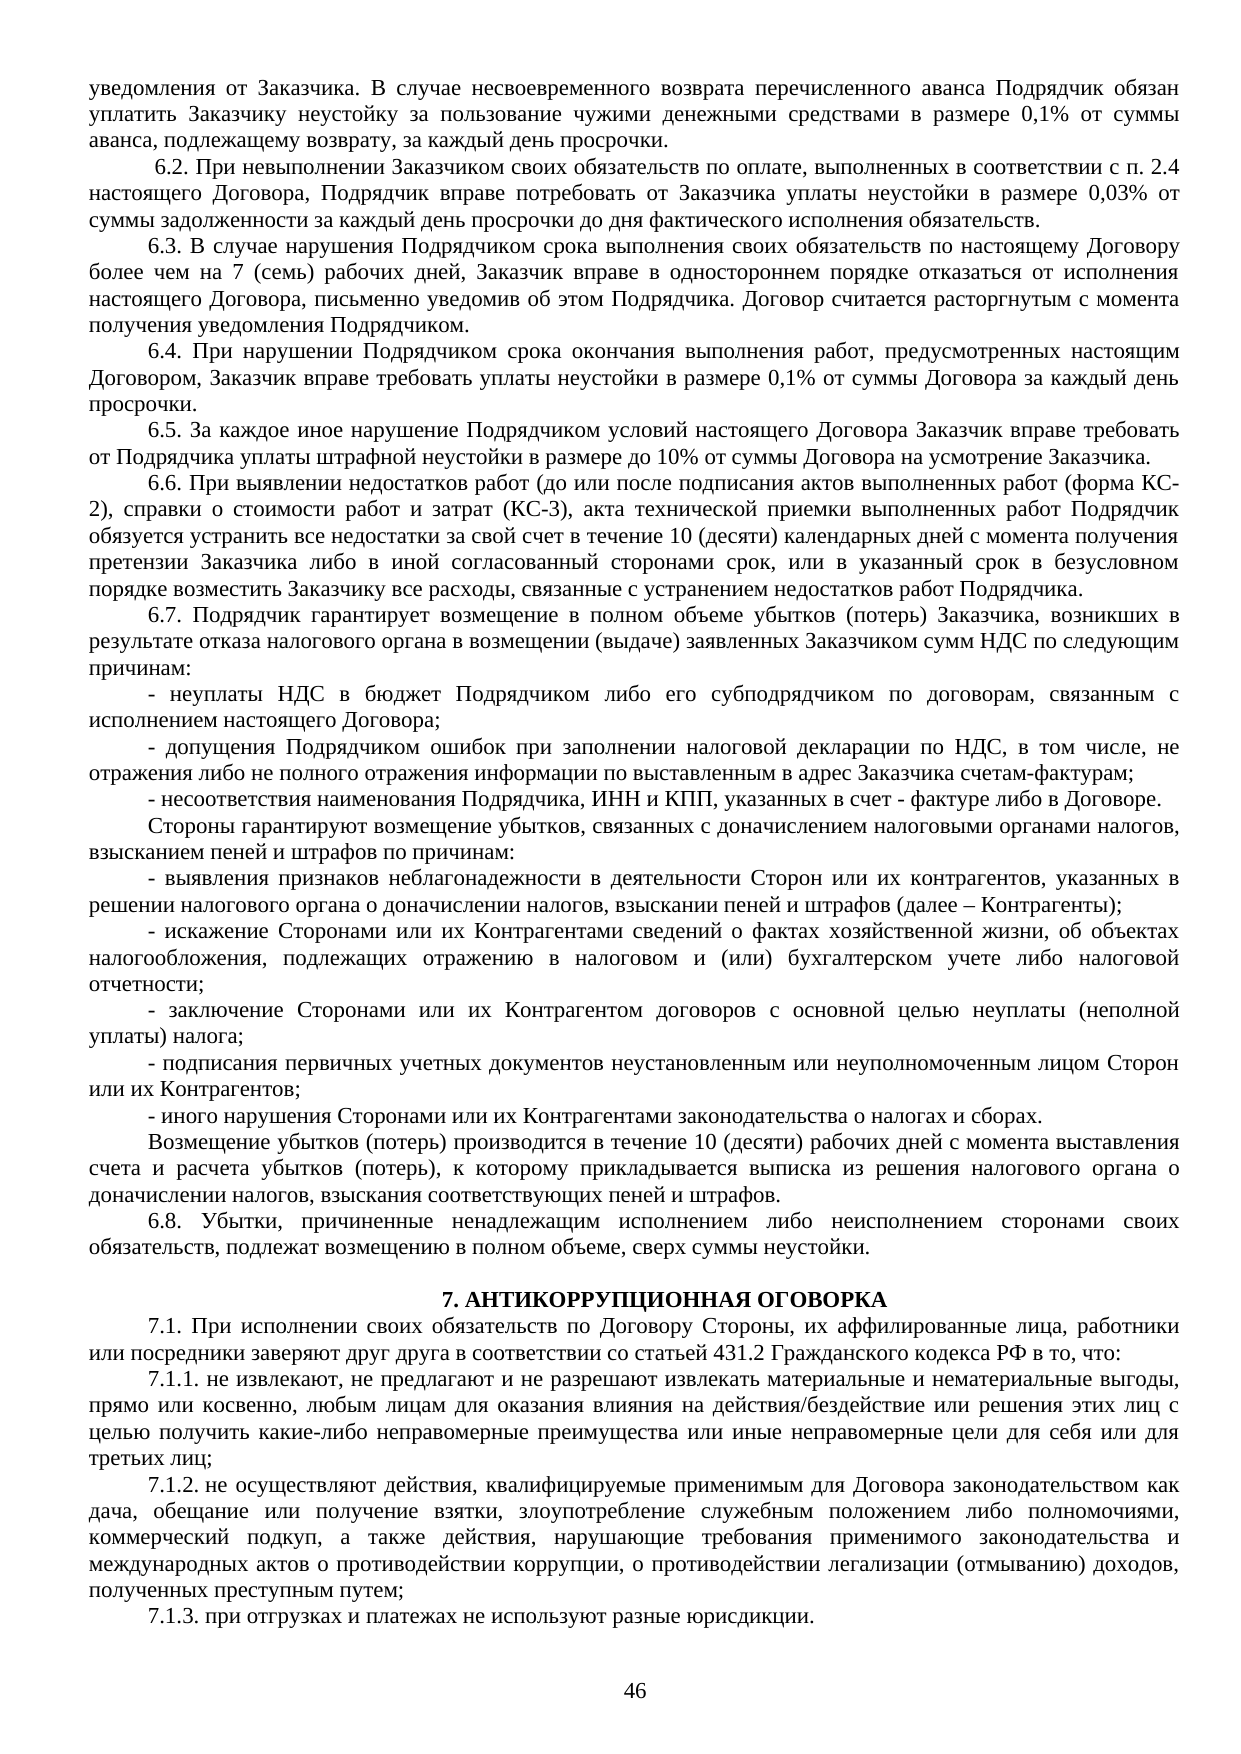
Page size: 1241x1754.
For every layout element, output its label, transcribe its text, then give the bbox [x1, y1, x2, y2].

text - заключение Сторонами или их Контрагентом договоров с основной целью неуплаты (неполной уплаты) налога; [89, 996, 1181, 1049]
text 7.1.3. при отгрузках и платежах не используют разные юрисдикции. [89, 1602, 1181, 1629]
text - допущения Подрядчиком ошибок при заполнении налоговой декларации по НДС, в том числе, не отражения либо не полного отражения информации по выставленным в адрес Заказчика счетам-фактурам; [89, 733, 1181, 785]
text 7.1.2. не осуществляют действия, квалифицируемые применимым для Договора законодательством как дача, обещание или получение взятки, злоупотребление служебным положением либо полномочиями, коммерческий подкуп, а также действия, нарушающие требования применимого законодательства и международных актов о противодействии коррупции, о противодействии легализации (отмыванию) доходов, полученных преступным путем; [89, 1471, 1181, 1602]
text - несоответствия наименования Подрядчика, ИНН и КПП, указанных в счет - фактуре либо в Договоре. [89, 785, 1181, 812]
text - иного нарушения Сторонами или их Контрагентами законодательства о налогах и сборах. [89, 1102, 1181, 1128]
text 6.2. При невыполнении Заказчиком своих обязательств по оплате, выполненных в соответствии с п. 2.4 настоящего Договора, Подрядчик вправе потребовать от Заказчика уплаты неустойки в размере 0,03% от суммы задолженности за каждый день просрочки до дня фактического исполнения обязательств. [89, 153, 1181, 232]
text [89, 74, 1181, 153]
text - подписания первичных учетных документов неустановленным или неуполномоченным лицом Сторон или их Контрагентов; [89, 1049, 1181, 1102]
text 7.1. При исполнении своих обязательств по Договору Стороны, их аффилированные лица, работники или посредники заверяют друг друга в соответствии со статьей 431.2 Гражданского кодекса РФ в то, что: [89, 1312, 1181, 1365]
text - выявления признаков неблагонадежности в деятельности Сторон или их контрагентов, указанных в решении налогового органа о доначислении налогов, взыскании пеней и штрафов (далее – Контрагенты); [89, 864, 1181, 917]
text 7.1.1. не извлекают, не предлагают и не разрешают извлекать материальные и нематериальные выгоды, прямо или косвенно, любым лицам для оказания влияния на действия/бездействие или решения этих лиц с целью получить какие-либо неправомерные преимущества или иные неправомерные цели для себя или для третьих лиц; [89, 1365, 1181, 1471]
text 6.5. За каждое иное нарушение Подрядчиком условий настоящего Договора Заказчик вправе требовать от Подрядчика уплаты штрафной неустойки в размере до 10% от суммы Договора на усмотрение Заказчика. [89, 416, 1181, 469]
text 6.8. Убытки, причиненные ненадлежащим исполнением либо неисполнением сторонами своих обязательств, подлежат возмещению в полном объеме, сверх суммы неустойки. [89, 1207, 1181, 1260]
text - неуплаты НДС в бюджет Подрядчиком либо его субподрядчиком по договорам, связанным с исполнением настоящего Договора; [89, 680, 1181, 733]
text Возмещение убытков (потерь) производится в течение 10 (десяти) рабочих дней с момента выставления счета и расчета убытков (потерь), к которому прикладывается выписка из решения налогового органа о доначислении налогов, взыскания соответствующих пеней и штрафов. [89, 1128, 1181, 1207]
text 7. АНТИКОРРУПЦИОННАЯ ОГОВОРКА [89, 1286, 1181, 1312]
text 6.6. При выявлении недостатков работ (до или после подписания актов выполненных работ (форма КС-2), справки о стоимости работ и затрат (КС-3), акта технической приемки выполненных работ Подрядчик обязуется устранить все недостатки за свой счет в течение 10 (десяти) календарных дней с момента получения претензии Заказчика либо в иной согласованный сторонами срок, или в указанный срок в безусловном порядке возместить Заказчику все расходы, связанные с устранением недостатков работ Подрядчика. [89, 469, 1181, 601]
text 6.3. В случае нарушения Подрядчиком срока выполнения своих обязательств по настоящему Договору более чем на 7 (семь) рабочих дней, Заказчик вправе в одностороннем порядке отказаться от исполнения настоящего Договора, письменно уведомив об этом Подрядчика. Договор считается расторгнутым с момента получения уведомления Подрядчиком. [89, 232, 1181, 337]
text - искажение Сторонами или их Контрагентами сведений о фактах хозяйственной жизни, об объектах налогообложения, подлежащих отражению в налоговом и (или) бухгалтерском учете либо налоговой отчетности; [89, 917, 1181, 996]
text 6.4. При нарушении Подрядчиком срока окончания выполнения работ, предусмотренных настоящим Договором, Заказчик вправе требовать уплаты неустойки в размере 0,1% от суммы Договора за каждый день просрочки. [89, 337, 1181, 416]
text Стороны гарантируют возмещение убытков, связанных с доначислением налоговыми органами налогов, взысканием пеней и штрафов по причинам: [89, 812, 1181, 864]
text 6.7. Подрядчик гарантирует возмещение в полном объеме убытков (потерь) Заказчика, возникших в результате отказа налогового органа в возмещении (выдаче) заявленных Заказчиком сумм НДС по следующим причинам: [89, 601, 1181, 680]
